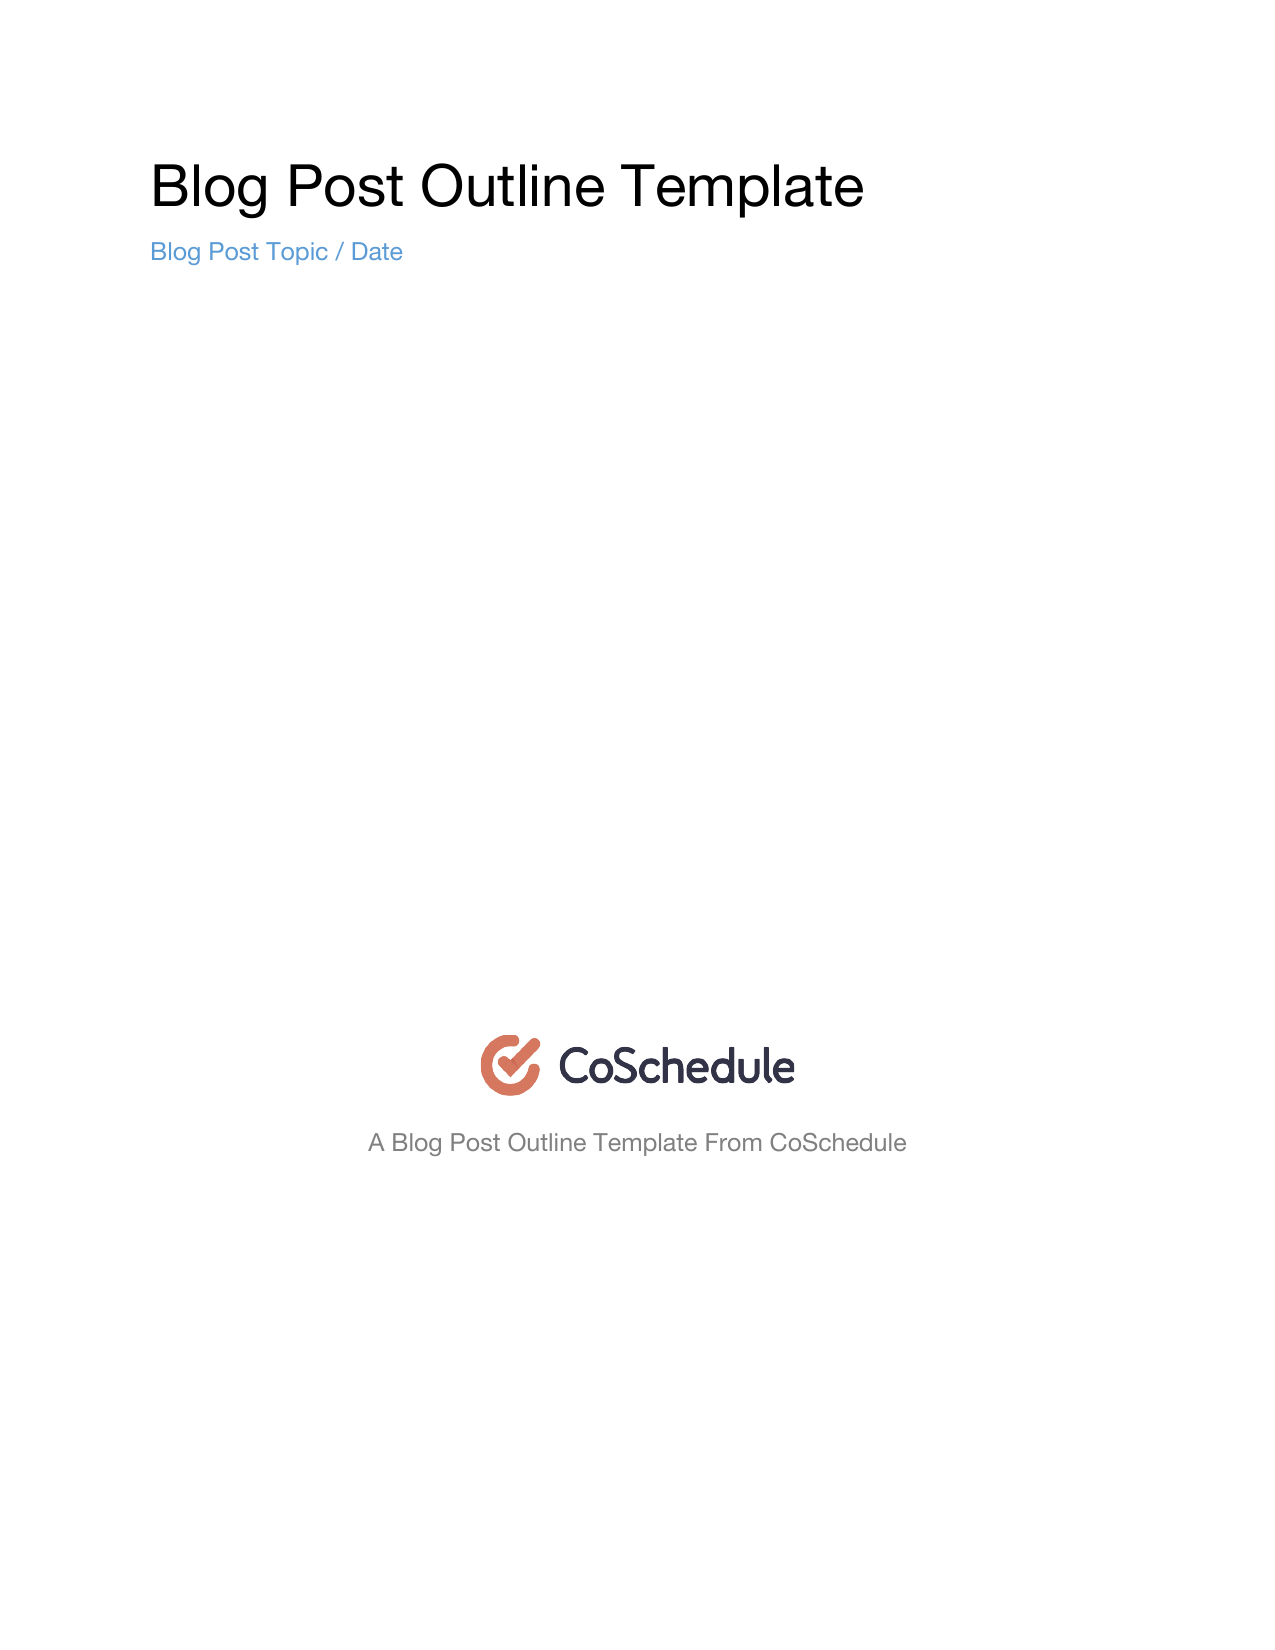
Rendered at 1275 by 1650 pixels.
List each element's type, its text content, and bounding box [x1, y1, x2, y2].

title Blog Post Outline Template [150, 150, 1125, 223]
picture [480, 1035, 795, 1096]
subtitle Blog Post Topic / Date [150, 236, 1125, 267]
text A Blog Post Outline Template From CoSchedule [150, 1127, 1125, 1158]
